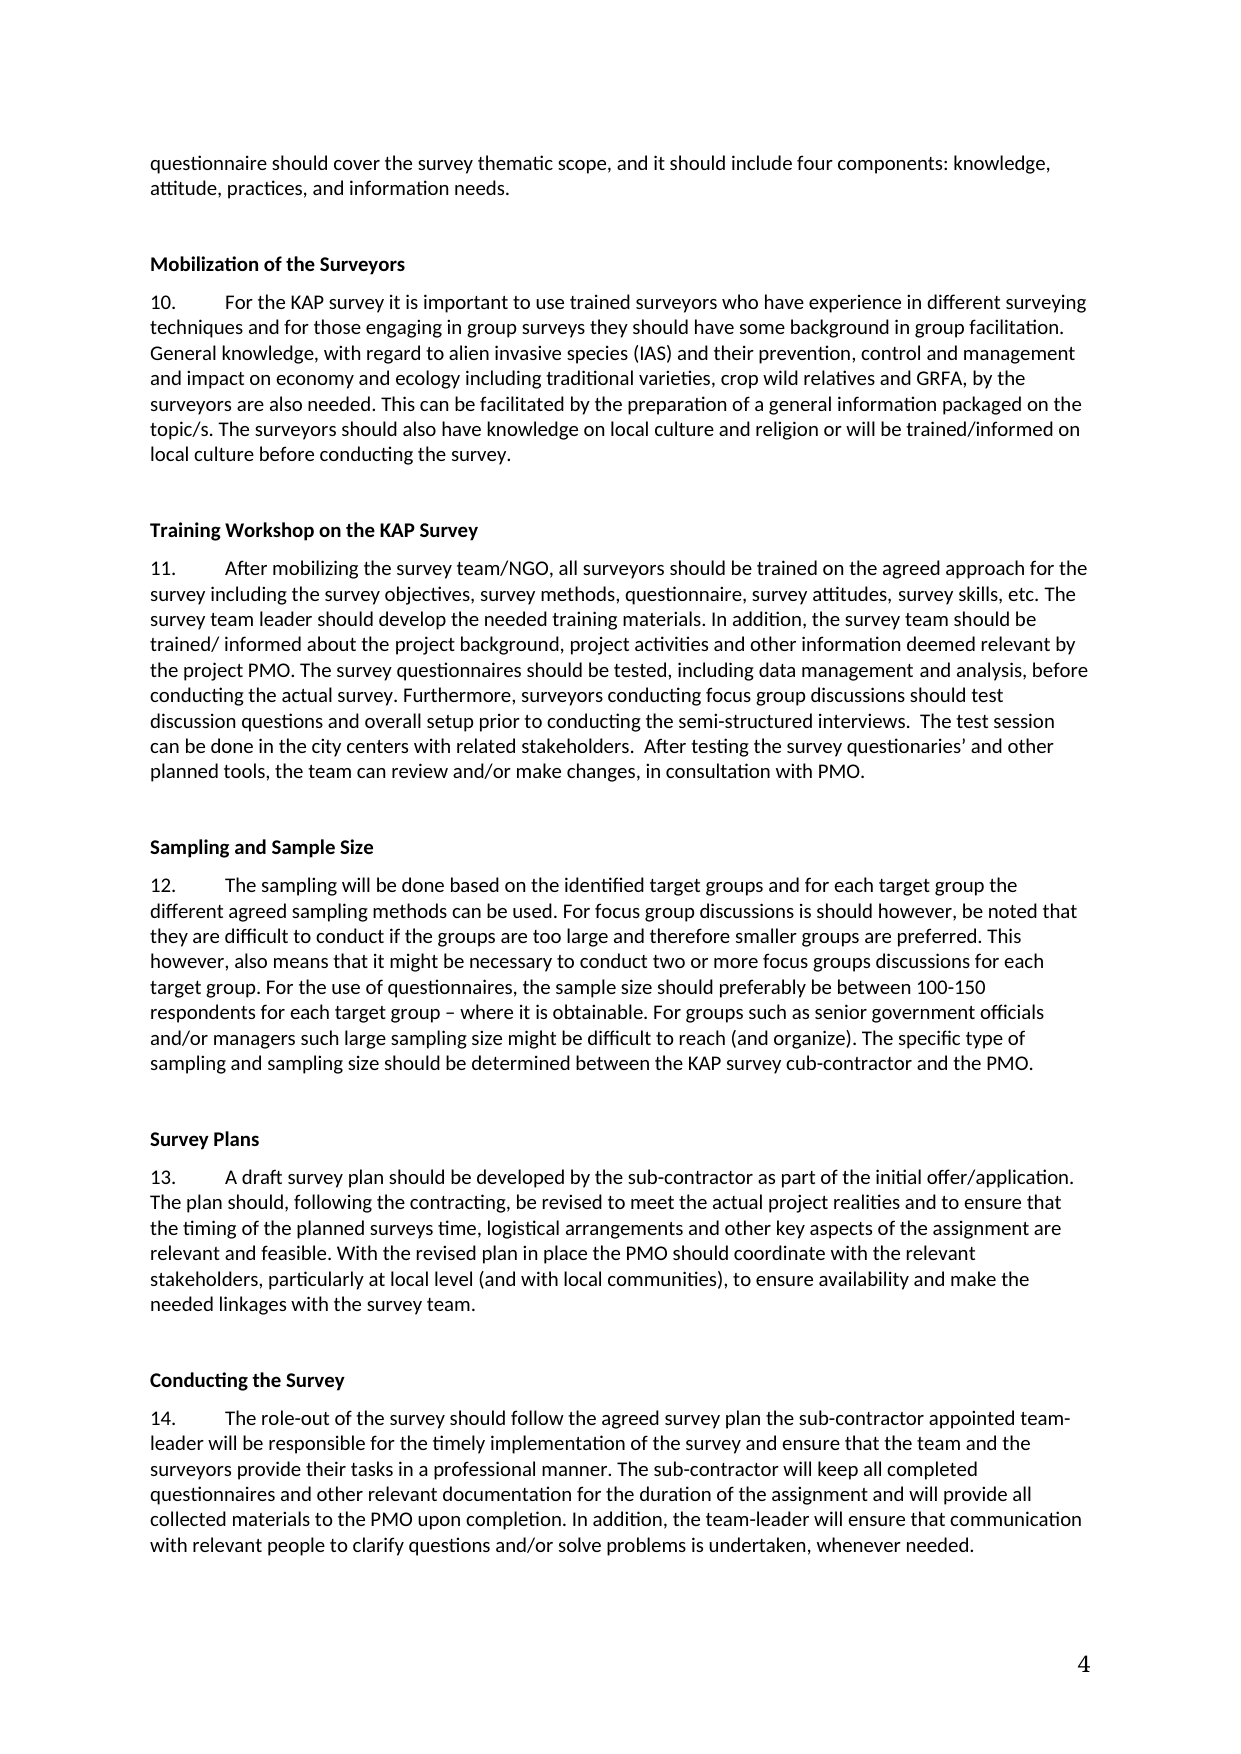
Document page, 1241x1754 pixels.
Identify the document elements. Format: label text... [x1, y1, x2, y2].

list After mobilizing the survey team/NGO, all surveyors should be trained on the agreed approach for the survey including the survey objectives, survey methods, questionnaire, survey attitudes, survey skills, etc. The survey team leader should develop the needed training materials. In addition, the survey team should be trained/ informed about the project background, project activities and other information deemed relevant by the project PMO. The survey questionnaires should be tested, including data management and analysis, before conducting the actual survey. Furthermore, surveyors conducting focus group discussions should test discussion questions and overall setup prior to conducting the semi-structured interviews. The test session can be done in the city centers with related stakeholders. After testing the survey questionaries’ and other planned tools, the team can review and/or make changes, in consultation with PMO. [150, 555, 1090, 784]
list The role-out of the survey should follow the agreed survey plan the sub-contractor appointed team-leader will be responsible for the timely implementation of the survey and ensure that the team and the surveyors provide their tasks in a professional manner. The sub-contractor will keep all completed questionnaires and other relevant documentation for the duration of the assignment and will provide all collected materials to the PMO upon completion. In addition, the team-leader will ensure that communication with relevant people to clarify questions and/or solve problems is undertaken, whenever needed. [150, 1405, 1090, 1557]
text Mobilization of the Surveyors [150, 251, 1090, 277]
text Sampling and Sample Size [150, 834, 1090, 860]
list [150, 150, 1090, 201]
list The sampling will be done based on the identified target groups and for each target group the different agreed sampling methods can be used. For focus group discussions is should however, be noted that they are difficult to conduct if the groups are too large and therefore smaller groups are preferred. This however, also means that it might be necessary to conduct two or more focus groups discussions for each target group. For the use of questionnaires, the sample size should preferably be between 100-150 respondents for each target group – where it is obtainable. For groups such as senior government officials and/or managers such large sampling size might be difficult to reach (and organize). The specific type of sampling and sampling size should be determined between the KAP survey cub-contractor and the PMO. [150, 872, 1090, 1076]
text Conducting the Survey [150, 1367, 1090, 1392]
list For the KAP survey it is important to use trained surveyors who have experience in different surveying techniques and for those engaging in group surveys they should have some background in group facilitation. General knowledge, with regard to alien invasive species (IAS) and their prevention, control and management and impact on economy and ecology including traditional varieties, crop wild relatives and GRFA, by the surveyors are also needed. This can be facilitated by the preparation of a general information packaged on the topic/s. The surveyors should also have knowledge on local culture and religion or will be trained/informed on local culture before conducting the survey. [150, 289, 1090, 467]
text Training Workshop on the KAP Survey [150, 517, 1090, 543]
list A draft survey plan should be developed by the sub-contractor as part of the initial offer/application. The plan should, following the contracting, be revised to meet the actual project realities and to ensure that the timing of the planned surveys time, logistical arrangements and other key aspects of the assignment are relevant and feasible. With the revised plan in place the PMO should coordinate with the relevant stakeholders, particularly at local level (and with local communities), to ensure availability and make the needed linkages with the survey team. [150, 1164, 1090, 1317]
text Survey Plans [150, 1126, 1090, 1152]
